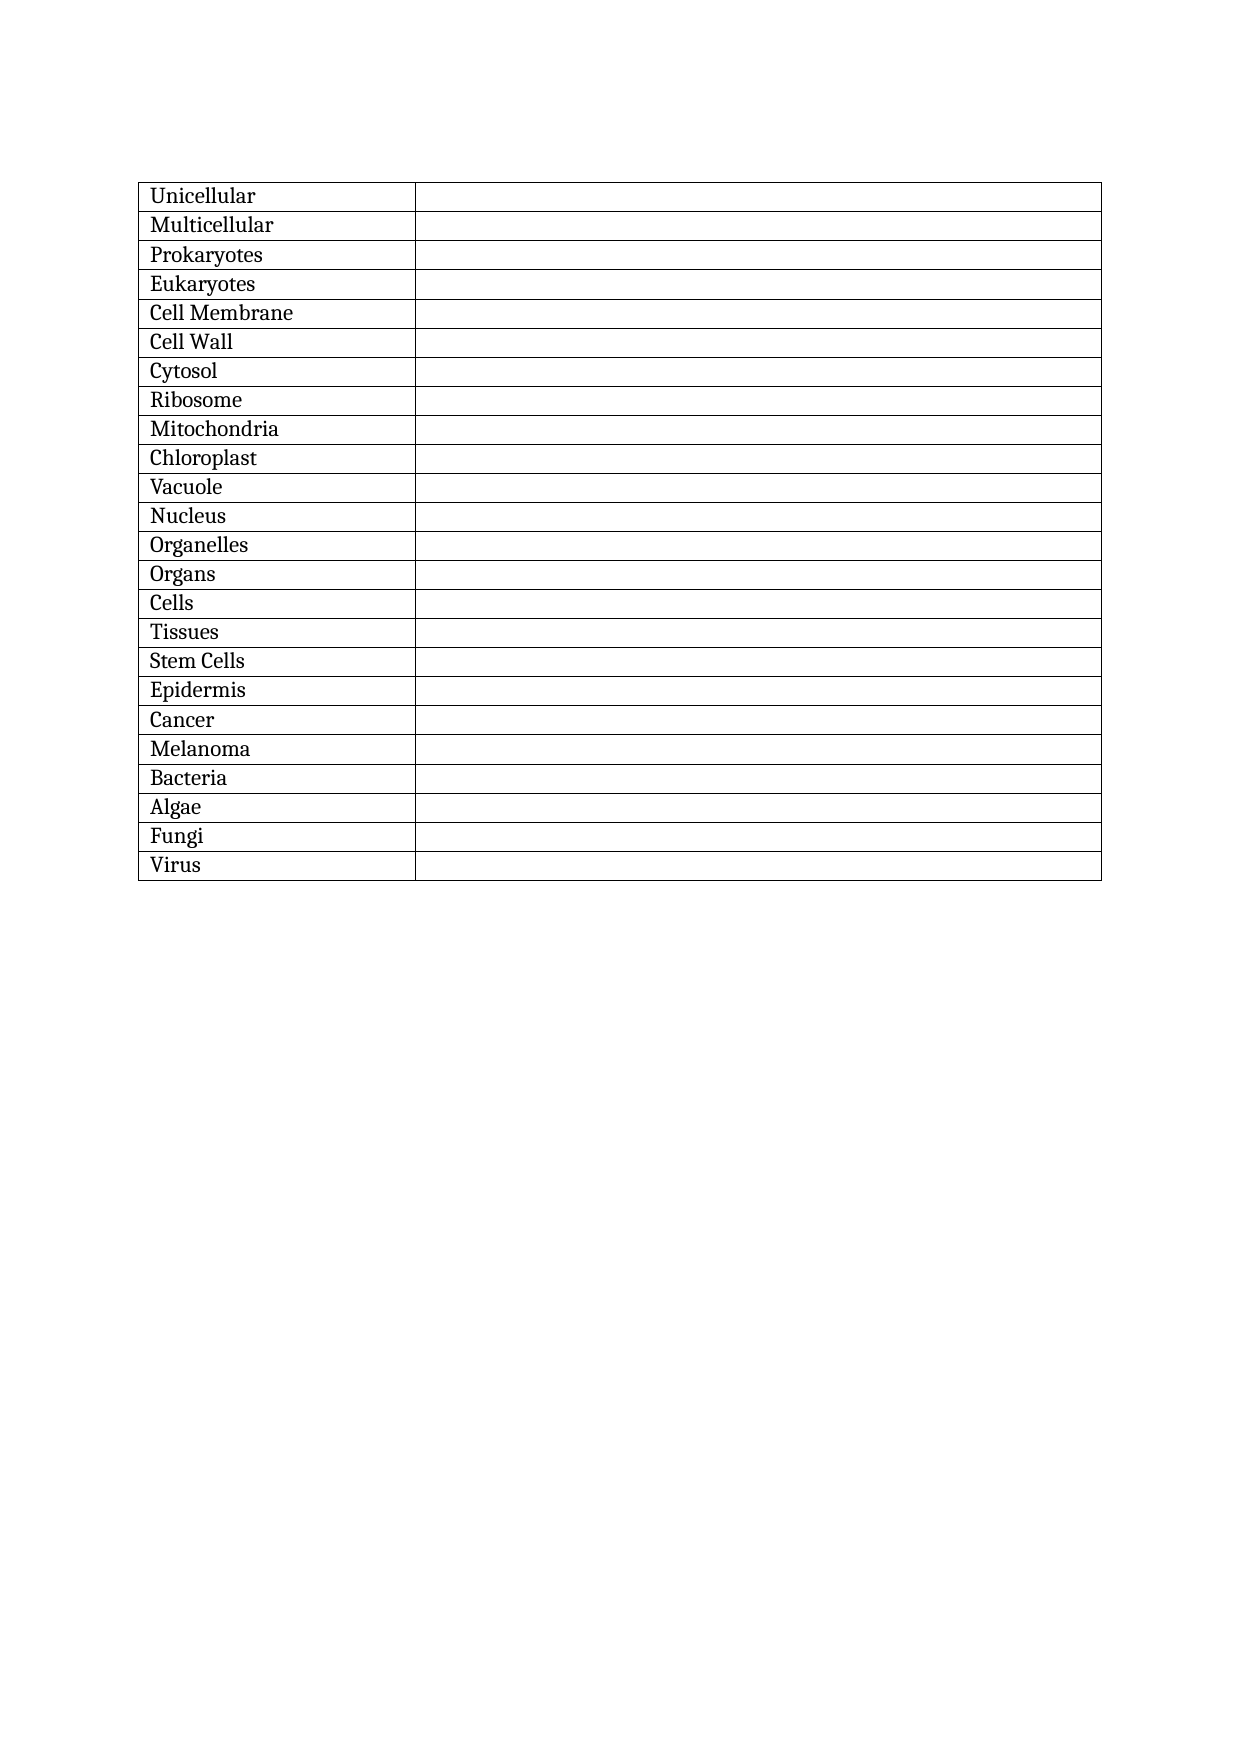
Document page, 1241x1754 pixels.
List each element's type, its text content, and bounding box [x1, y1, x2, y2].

table_cell Bacteria [139, 765, 415, 792]
table_cell Melanoma [139, 735, 415, 763]
table_header [416, 183, 1101, 211]
table_cell Ribosome [139, 387, 415, 415]
table_cell [416, 590, 1101, 618]
table_cell [416, 270, 1101, 298]
table_cell [416, 300, 1101, 327]
table_cell Cells [139, 590, 415, 618]
table_cell [416, 561, 1101, 589]
table_cell [416, 735, 1101, 763]
table_cell Vacuole [139, 474, 415, 502]
table_cell [416, 241, 1101, 269]
table_header Unicellular [139, 183, 415, 211]
table_cell Cell Membrane [139, 300, 415, 327]
table_cell [416, 823, 1101, 851]
table_cell [416, 387, 1101, 415]
table_cell [416, 474, 1101, 502]
table_cell Organs [139, 561, 415, 589]
table_cell [416, 416, 1101, 444]
table_cell [416, 765, 1101, 792]
table_cell Fungi [139, 823, 415, 851]
table_cell [416, 358, 1101, 386]
table_cell [416, 329, 1101, 357]
table_cell Cell Wall [139, 329, 415, 357]
table_cell [416, 852, 1101, 880]
table_cell [416, 677, 1101, 705]
table_cell Eukaryotes [139, 270, 415, 298]
table_cell Virus [139, 852, 415, 880]
table_cell Tissues [139, 619, 415, 647]
table_cell Mitochondria [139, 416, 415, 444]
table_cell Chloroplast [139, 445, 415, 473]
table_cell Stem Cells [139, 648, 415, 676]
table_cell [416, 706, 1101, 734]
table_cell [416, 648, 1101, 676]
table_cell [416, 619, 1101, 647]
table_cell [416, 503, 1101, 531]
table_cell [416, 794, 1101, 822]
table_cell [416, 532, 1101, 560]
table_cell Organelles [139, 532, 415, 560]
table_cell Epidermis [139, 677, 415, 705]
table_cell Prokaryotes [139, 241, 415, 269]
table_cell Cytosol [139, 358, 415, 386]
table_cell Multicellular [139, 212, 415, 240]
table_cell Algae [139, 794, 415, 822]
table_cell Cancer [139, 706, 415, 734]
table_cell Nucleus [139, 503, 415, 531]
table_cell [416, 212, 1101, 240]
table_cell [416, 445, 1101, 473]
